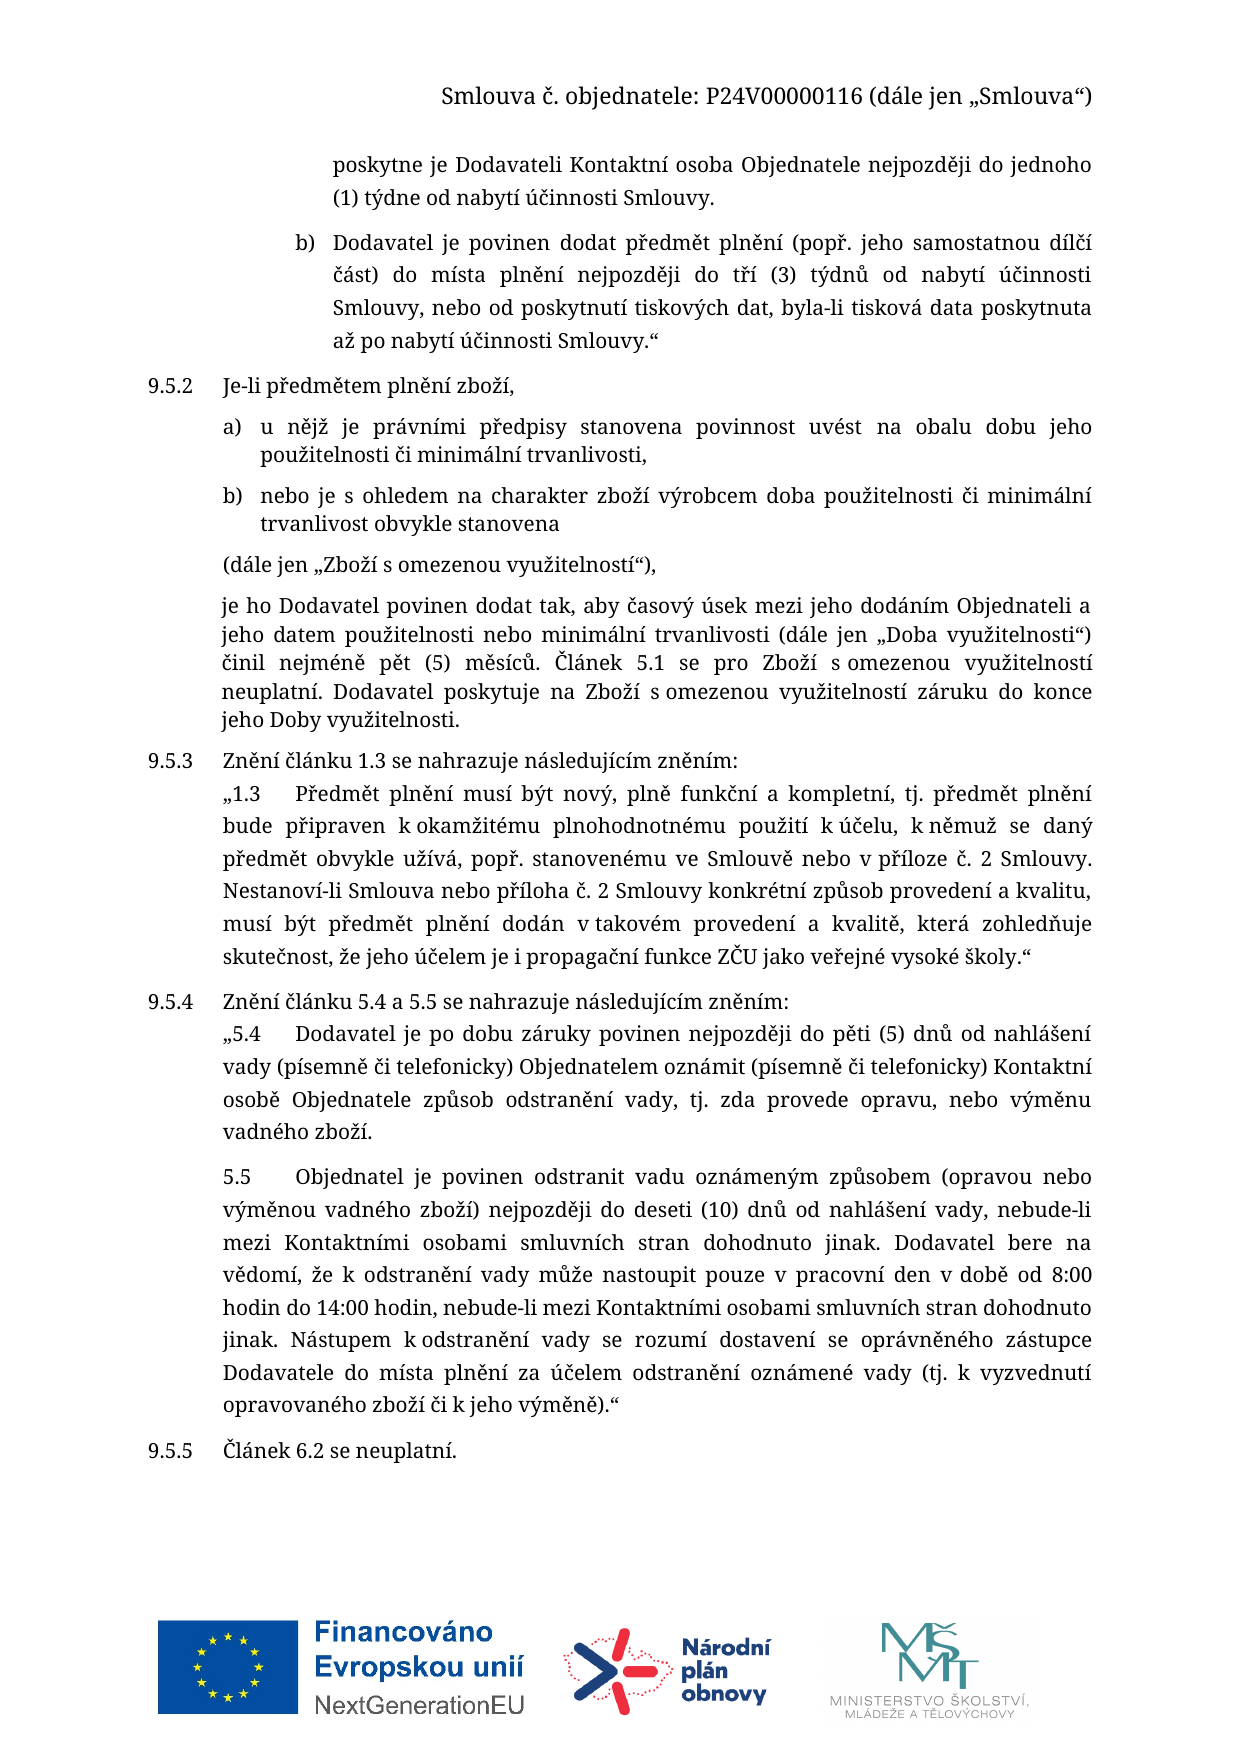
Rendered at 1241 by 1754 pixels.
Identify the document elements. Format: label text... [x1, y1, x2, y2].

list Je-li předmětem plnění zboží, [148, 371, 1093, 399]
list „1.3 Předmět plnění musí být nový, plně funkční a kompletní, tj. předmět plnění bude připraven k okamžitému plnohodnotnému použití k účelu, k němuž se daný předmět obvykle užívá, popř. stanovenému ve Smlouvě nebo v příloze č. 2 Smlouvy. Nestanoví-li Smlouva nebo příloha č. 2 Smlouvy konkrétní způsob provedení a kvalitu, musí být předmět plnění dodán v takovém provedení a kvalitě, která zohledňuje skutečnost, že jeho účelem je i propagační funkce ZČU jako veřejné vysoké školy.“ [223, 779, 1093, 970]
picture [820, 1616, 1039, 1726]
list 5.5 Objednatel je povinen odstranit vadu oznámeným způsobem (opravou nebo výměnou vadného zboží) nejpozději do deseti (10) dnů od nahlášení vady, nebude-li mezi Kontaktními osobami smluvních stran dohodnuto jinak. Dodavatel bere na vědomí, že k odstranění vady může nastoupit pouze v pracovní den v době od 8:00 hodin do 14:00 hodin, nebude-li mezi Kontaktními osobami smluvních stran dohodnuto jinak. Nástupem k odstranění vady se rozumí dostavení se oprávněného zástupce Dodavatele do místa plnění za účelem odstranění oznámené vady (tj. k vyzvednutí opravovaného zboží či k jeho výměně).“ [223, 1162, 1093, 1419]
list Dodavatel je povinen dodat předmět plnění (popř. jeho samostatnou dílčí část) do místa plnění nejpozději do tří (3) týdnů od nabytí účinnosti Smlouvy, nebo od poskytnutí tiskových dat, byla-li tisková data poskytnuta až po nabytí účinnosti Smlouvy.“ [295, 228, 1093, 354]
list u nějž je právními předpisy stanovena povinnost uvést na obalu dobu jeho použitelnosti či minimální trvanlivosti, [223, 412, 1093, 469]
text (dále jen „Zboží s omezenou využitelností“), [223, 551, 1093, 579]
picture [147, 1605, 789, 1726]
list Článek 6.2 se neuplatní. [148, 1436, 1093, 1464]
list „5.4 Dodavatel je po dobu záruky povinen nejpozději do pěti (5) dnů od nahlášení vady (písemně či telefonicky) Objednatelem oznámit (písemně či telefonicky) Kontaktní osobě Objednatele způsob odstranění vady, tj. zda provede opravu, nebo výměnu vadného zboží. [223, 1019, 1093, 1146]
list nebo je s ohledem na charakter zboží výrobcem doba použitelnosti či minimální trvanlivost obvykle stanovena [223, 481, 1093, 538]
list Znění článku 1.3 se nahrazuje následujícím zněním: [148, 746, 1093, 774]
text je ho Dodavatel povinen dodat tak, aby časový úsek mezi jeho dodáním Objednateli a jeho datem použitelnosti nebo minimální trvanlivosti (dále jen „Doba využitelnosti“) činil nejméně pět (5) měsíců. Článek 5.1 se pro Zboží s omezenou využitelností neuplatní. Dodavatel poskytuje na Zboží s omezenou využitelností záruku do konce jeho Doby využitelnosti. [221, 591, 1093, 734]
list Znění článku 5.4 a 5.5 se nahrazuje následujícím zněním: [148, 987, 1093, 1015]
